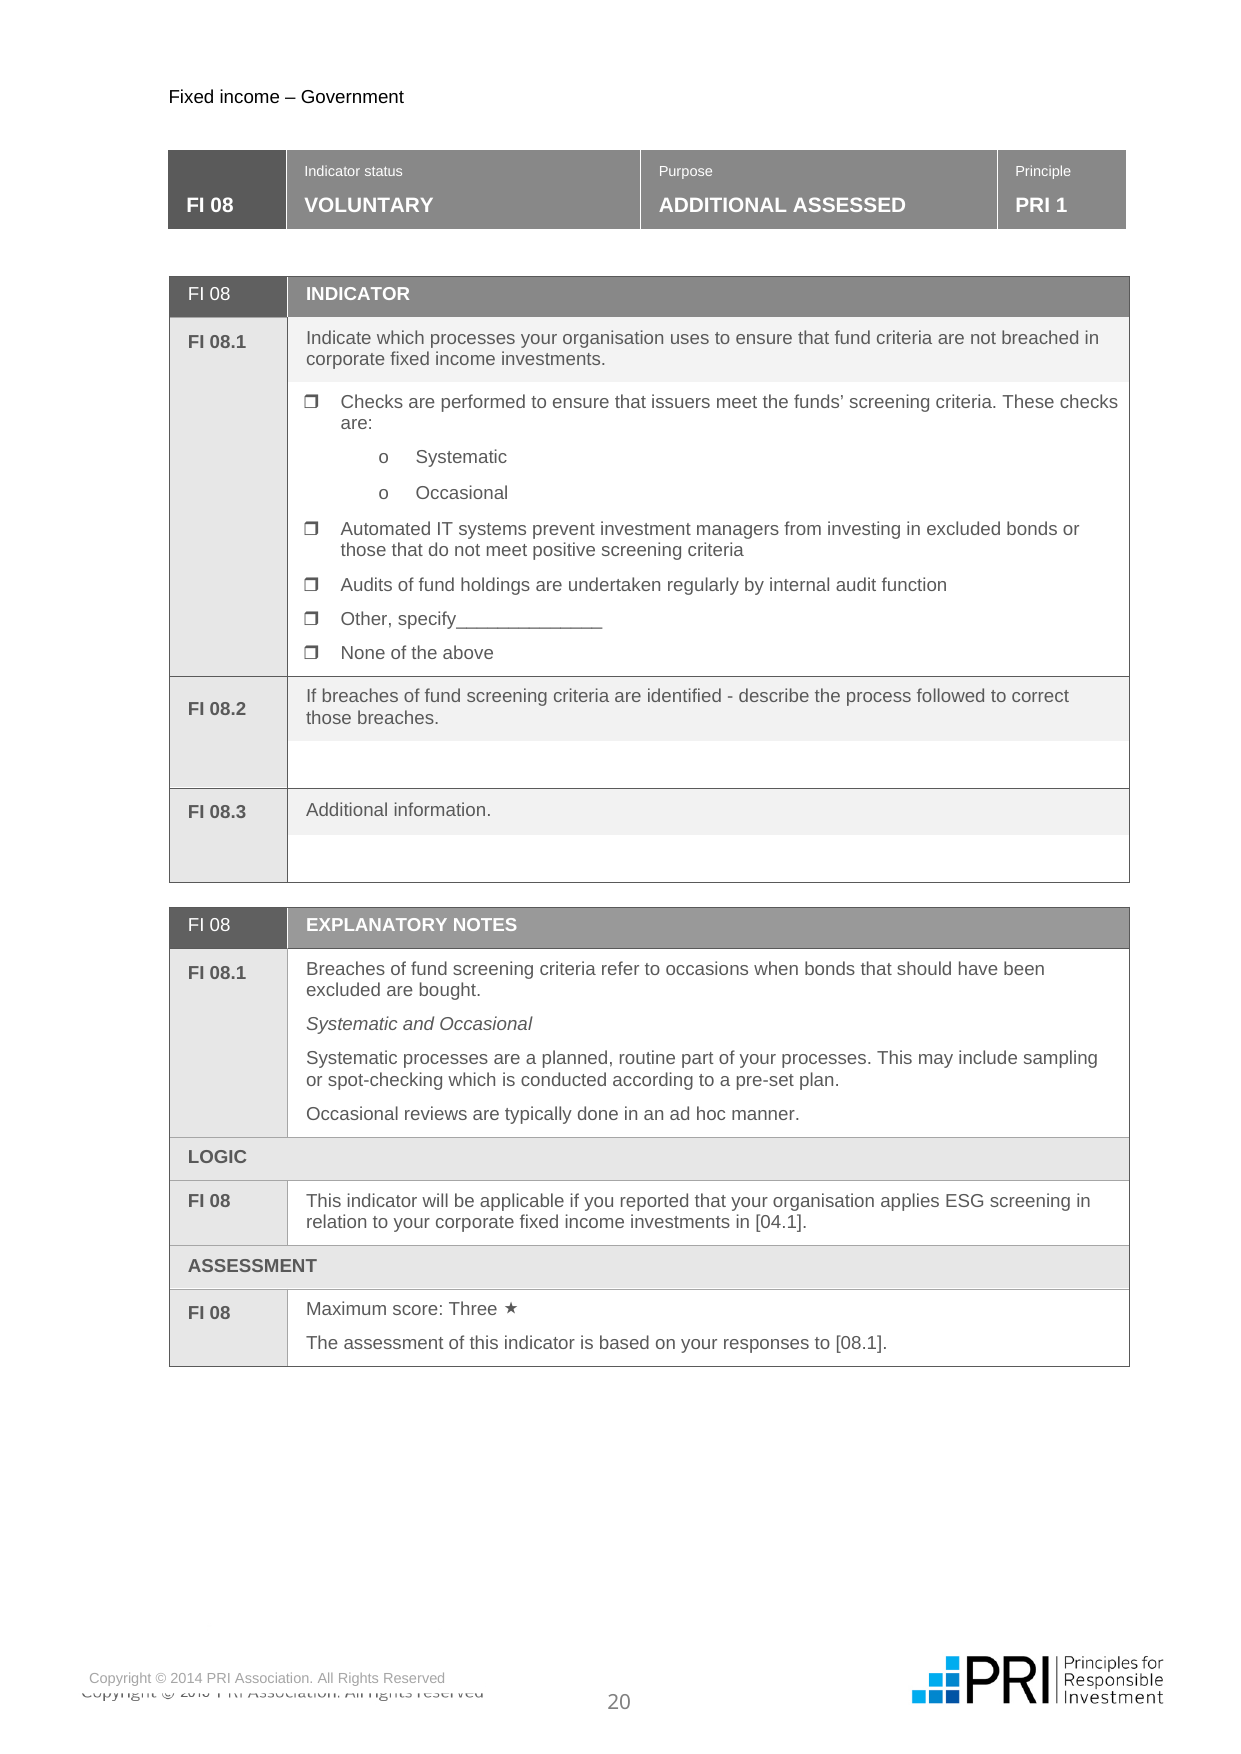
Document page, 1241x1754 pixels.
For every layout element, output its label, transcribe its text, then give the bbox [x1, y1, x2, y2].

table_cell FI 08.2 [170, 677, 287, 741]
table_cell This indicator will be applicable if you reported that your organisation applies ESG screening in relation to your corporate fixed income investments in [04.1]. [288, 1181, 1129, 1245]
picture [0, 1560, 1241, 1754]
table_cell LOGIC [170, 1138, 1129, 1180]
table_cell [288, 835, 1129, 882]
table_cell [170, 835, 287, 882]
table_cell [288, 741, 1129, 787]
table_header Principle [998, 150, 1126, 186]
table_cell FI 08.1 [170, 949, 287, 1137]
table_cell [170, 741, 287, 787]
table_cell [170, 382, 287, 676]
table_header FI 08 [170, 908, 287, 948]
table_cell ASSESSMENT [170, 1246, 1129, 1288]
table_cell Maximum score: Three The assessment of this indicator is based on your responses to [08.1]. [288, 1290, 1129, 1366]
table_header Indicator status [287, 150, 640, 186]
table_cell FI 08 [168, 186, 286, 229]
table_cell FI 08 [170, 1181, 287, 1245]
table_cell Additional information. [288, 789, 1129, 835]
table_cell Checks are performed to ensure that issuers meet the funds’ screening criteria. These checks are: Systematic Occasional Automated IT systems prevent investment managers from investing in excluded bonds or those that do not meet positive screening criteria Audits of fund holdings are undertaken regularly by internal audit function Other, specify______________ None of the above [288, 382, 1129, 676]
table_cell FI 08.1 [170, 318, 287, 382]
table_cell Indicate which processes your organisation uses to ensure that fund criteria are not breached in corporate fixed income investments. [288, 317, 1129, 382]
table_cell FI 08.3 [170, 789, 287, 835]
table_cell PRI 1 [998, 186, 1126, 229]
table_header Purpose [641, 150, 997, 186]
table_header INDICATOR [288, 277, 1129, 317]
table_cell Breaches of fund screening criteria refer to occasions when bonds that should have been excluded are bought. Systematic and Occasional Systematic processes are a planned, routine part of your processes. This may include sampling or spot-checking which is conducted according to a pre-set plan. Occasional reviews are typically done in an ad hoc manner. [288, 949, 1129, 1137]
table_cell ADDITIONAL ASSESSED [641, 186, 997, 229]
table_cell If breaches of fund screening criteria are identified - describe the process followed to correct those breaches. [288, 677, 1129, 741]
table_header EXPLANATORY NOTES [288, 908, 1129, 948]
table_header [168, 150, 286, 186]
table_header FI 08 [170, 277, 287, 317]
table_cell FI 08 [170, 1290, 287, 1366]
table_cell VOLUNTARY [287, 186, 640, 229]
